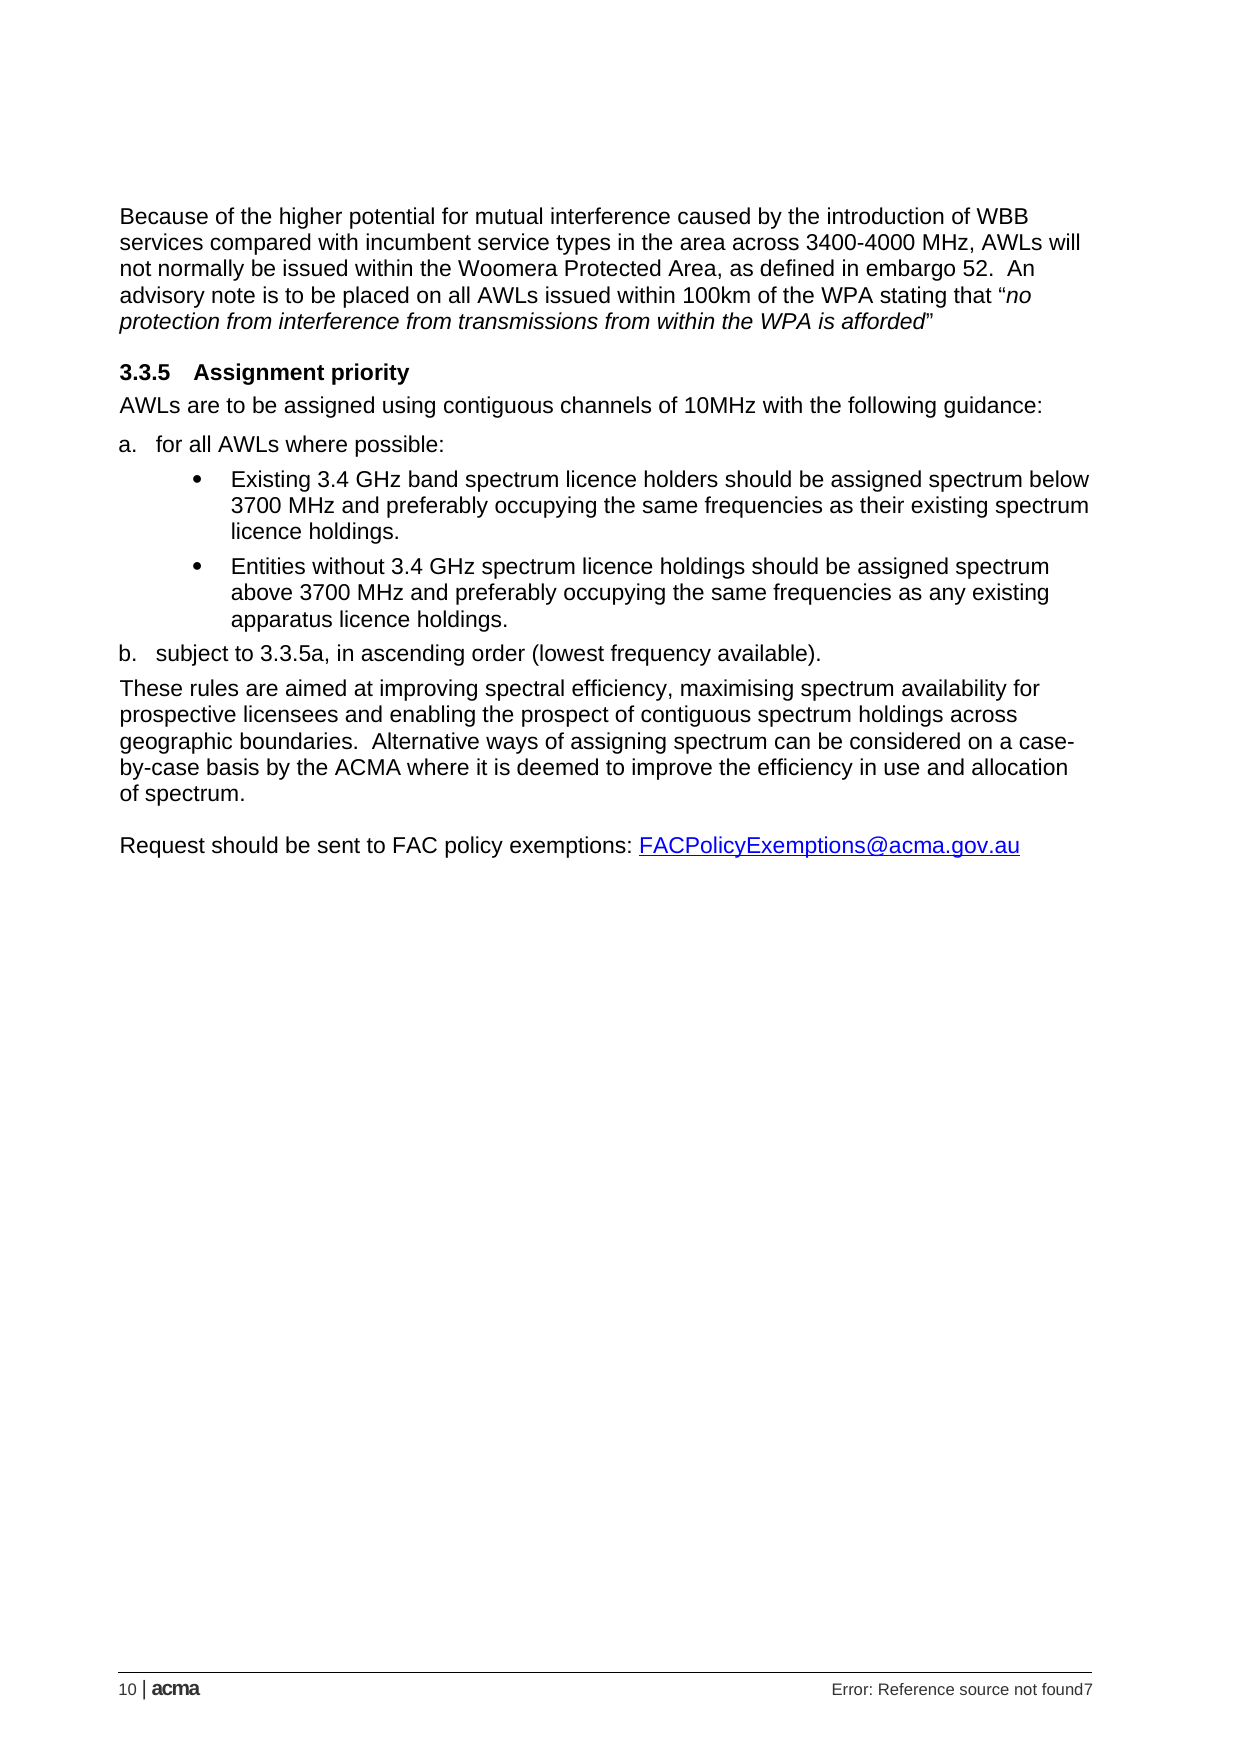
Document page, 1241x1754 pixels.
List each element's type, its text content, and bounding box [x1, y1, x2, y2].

text AWLs are to be assigned using contiguous channels of 10MHz with the following guidance: [119, 392, 1092, 418]
text These rules are aimed at improving spectral efficiency, maximising spectrum availability for prospective licensees and enabling the prospect of contiguous spectrum holdings across geographic boundaries. Alternative ways of assigning spectrum can be considered on a case-by-case basis by the ACMA where it is deemed to improve the efficiency in use and allocation of spectrum. [119, 675, 1092, 807]
list Entities without 3.4 GHz spectrum licence holdings should be assigned spectrum above 3700 MHz and preferably occupying the same frequencies as any existing apparatus licence holdings. [193, 553, 1092, 632]
list for all AWLs where possible: [118, 431, 1092, 457]
list subject to 3.3.5a, in ascending order (lowest frequency available). [118, 640, 1092, 667]
text Because of the higher potential for mutual interference caused by the introduction of WBB services compared with incumbent service types in the area across 3400-4000 MHz, AWLs will not normally be issued within the Woomera Protected Area, as defined in embargo 52. An advisory note is to be placed on all AWLs issued within 100km of the WPA stating that “no protection from interference from transmissions from within the WPA is afforded” [119, 203, 1092, 334]
text Request should be sent to FAC policy exemptions: FACPolicyExemptions@acma.gov.au [119, 832, 1092, 858]
subtitle Assignment priority [119, 359, 1092, 386]
list Existing 3.4 GHz band spectrum licence holders should be assigned spectrum below 3700 MHz and preferably occupying the same frequencies as their existing spectrum licence holdings. [193, 466, 1092, 544]
